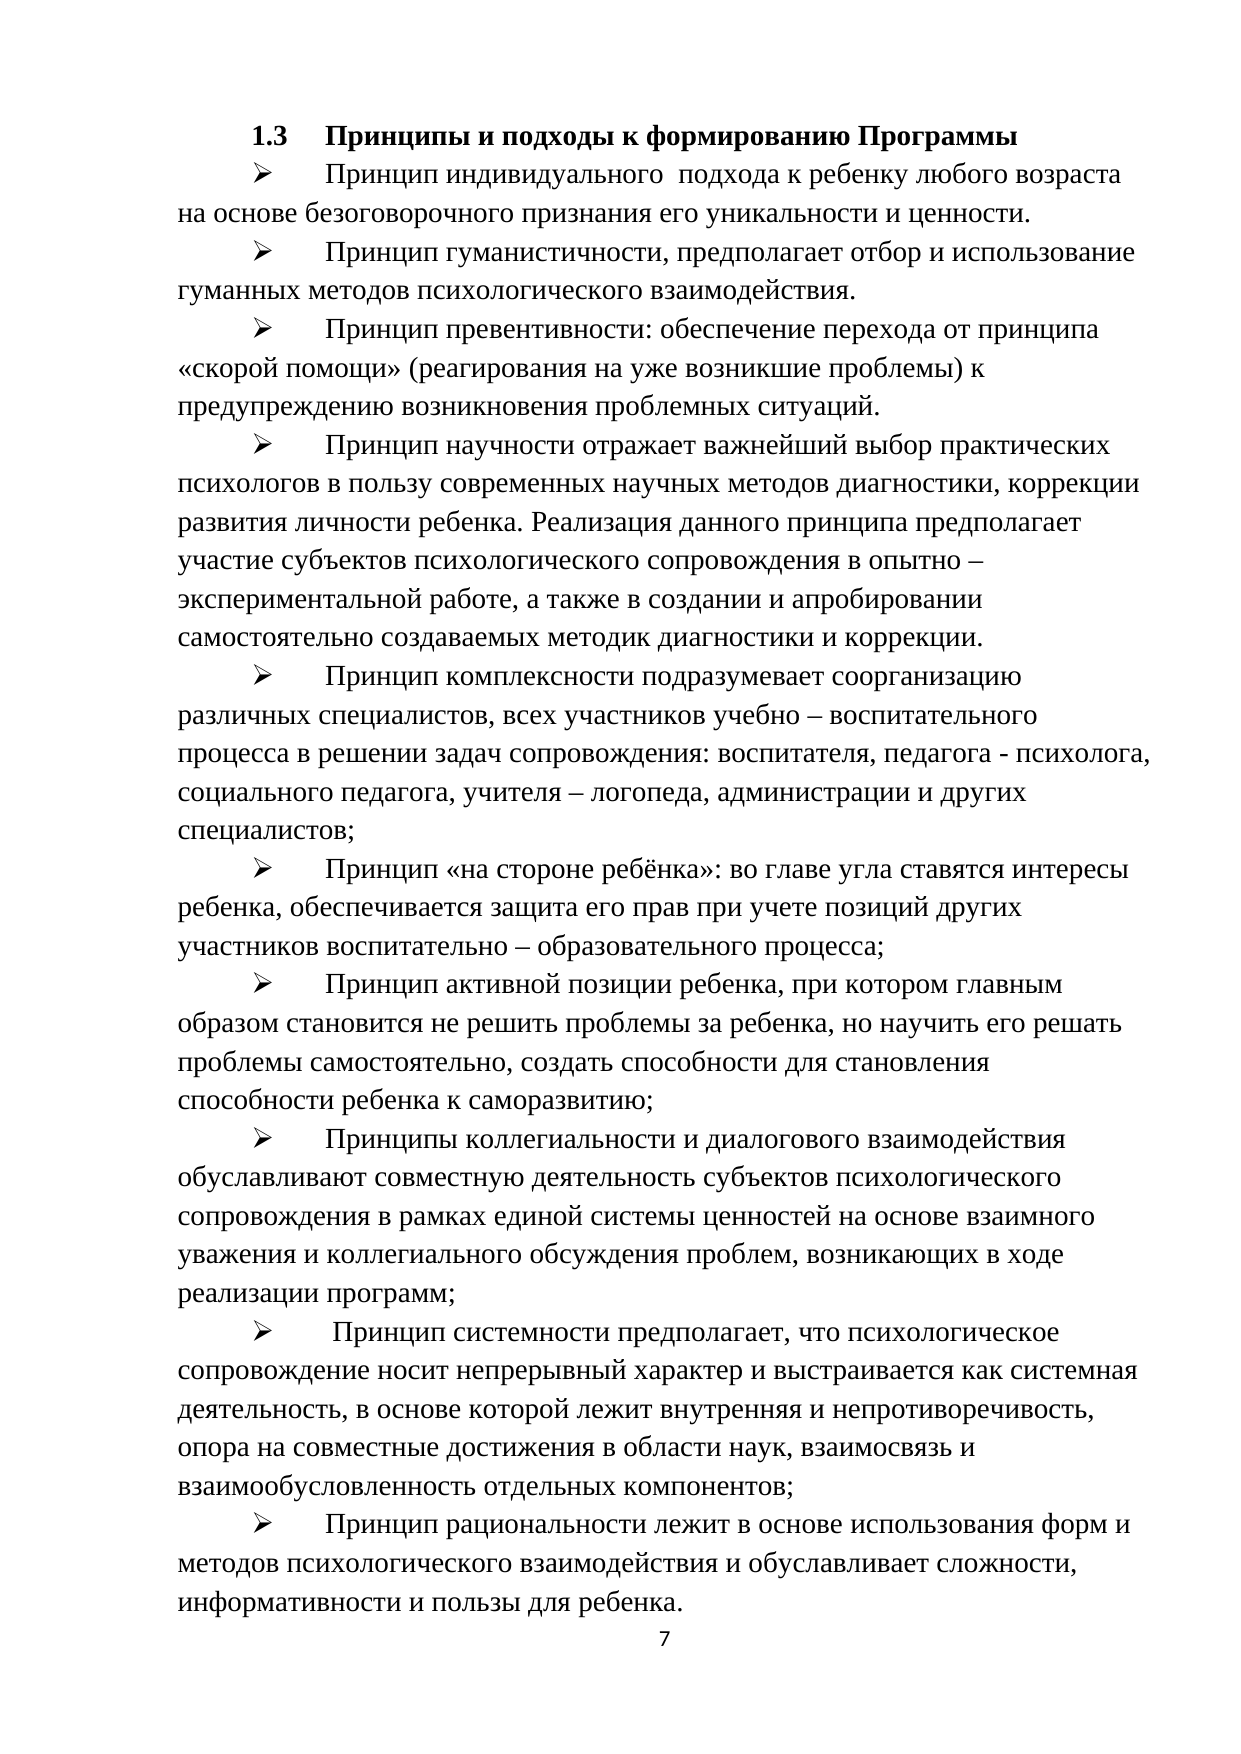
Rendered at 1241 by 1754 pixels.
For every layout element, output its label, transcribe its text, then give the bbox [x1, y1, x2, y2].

list Принцип индивидуального подхода к ребенку любого возраста на основе безоговорочного признания его уникальности и ценности. [177, 157, 1152, 229]
list Принципы коллегиальности и диалогового взаимодействия обуславливают совместную деятельность субъектов психологического сопровождения в рамках единой системы ценностей на основе взаимного уважения и коллегиального обсуждения проблем, возникающих в ходе реализации программ; [177, 1121, 1152, 1309]
list Принцип комплексности подразумевает соорганизацию различных специалистов, всех участников учебно – воспитательного процесса в решении задач сопровождения: воспитателя, педагога - психолога, социального педагога, учителя – логопеда, администрации и других специалистов; [177, 658, 1152, 846]
list Принцип «на стороне ребёнка»: во главе угла ставятся интересы ребенка, обеспечивается защита его прав при учете позиций других участников воспитательно – образовательного процесса; [177, 851, 1152, 962]
list Принцип гуманистичности, предполагает отбор и использование гуманных методов психологического взаимодействия. [177, 234, 1152, 306]
list Принцип превентивности: обеспечение перехода от принципа «скорой помощи» (реагирования на уже возникшие проблемы) к предупреждению возникновения проблемных ситуаций. [177, 311, 1152, 422]
list Принцип активной позиции ребенка, при котором главным образом становится не решить проблемы за ребенка, но научить его решать проблемы самостоятельно, создать способности для становления способности ребенка к саморазвитию; [177, 967, 1152, 1116]
list Принцип рациональности лежит в основе использования форм и методов психологического взаимодействия и обуславливает сложности, информативности и пользы для ребенка. [177, 1507, 1152, 1617]
list Принципы и подходы к формированию Программы [177, 118, 1152, 152]
list Принцип научности отражает важнейший выбор практических психологов в пользу современных научных методов диагностики, коррекции развития личности ребенка. Реализация данного принципа предполагает участие субъектов психологического сопровождения в опытно – экспериментальной работе, а также в создании и апробировании самостоятельно создаваемых методик диагностики и коррекции. [177, 427, 1152, 653]
list Принцип системности предполагает, что психологическое сопровождение носит непрерывный характер и выстраивается как системная деятельность, в основе которой лежит внутренняя и непротиворечивость, опора на совместные достижения в области наук, взаимосвязь и взаимообусловленность отдельных компонентов; [177, 1314, 1152, 1502]
